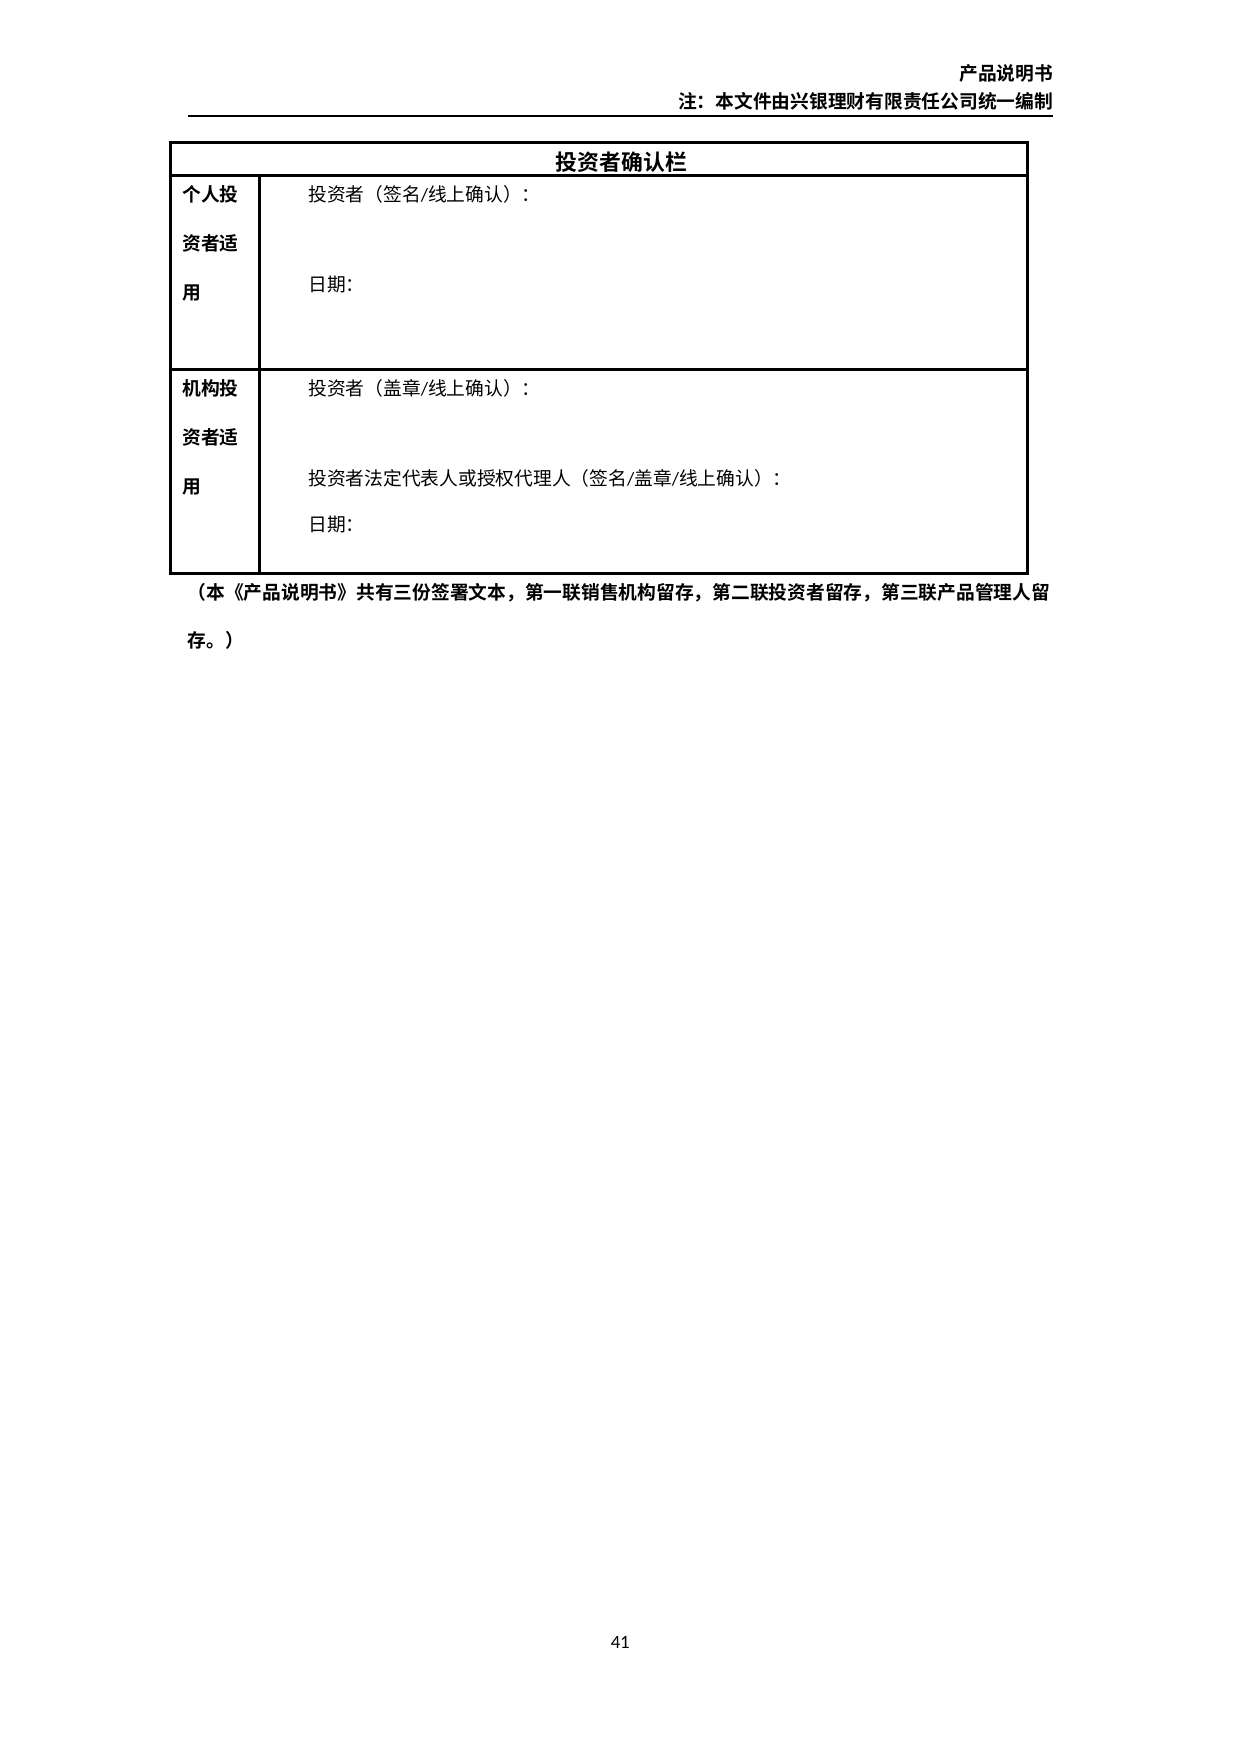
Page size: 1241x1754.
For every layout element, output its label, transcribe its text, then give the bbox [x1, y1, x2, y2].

table_cell 投资者（盖章/线上确认）： 投资者法定代表人或授权代理人（签名/盖章/线上确认）： 日期： [261, 371, 1026, 572]
table_cell 机构投资者适用 [172, 371, 258, 572]
table_cell 投资者（签名/线上确认）： 日期： [261, 177, 1026, 368]
text （本《产品说明书》共有三份签署文本，第一联销售机构留存，第二联投资者留存，第三联产品管理人留存。） [187, 575, 1053, 656]
table_header 投资者确认栏 [172, 144, 1026, 174]
table_cell 个人投资者适用 [172, 177, 258, 368]
